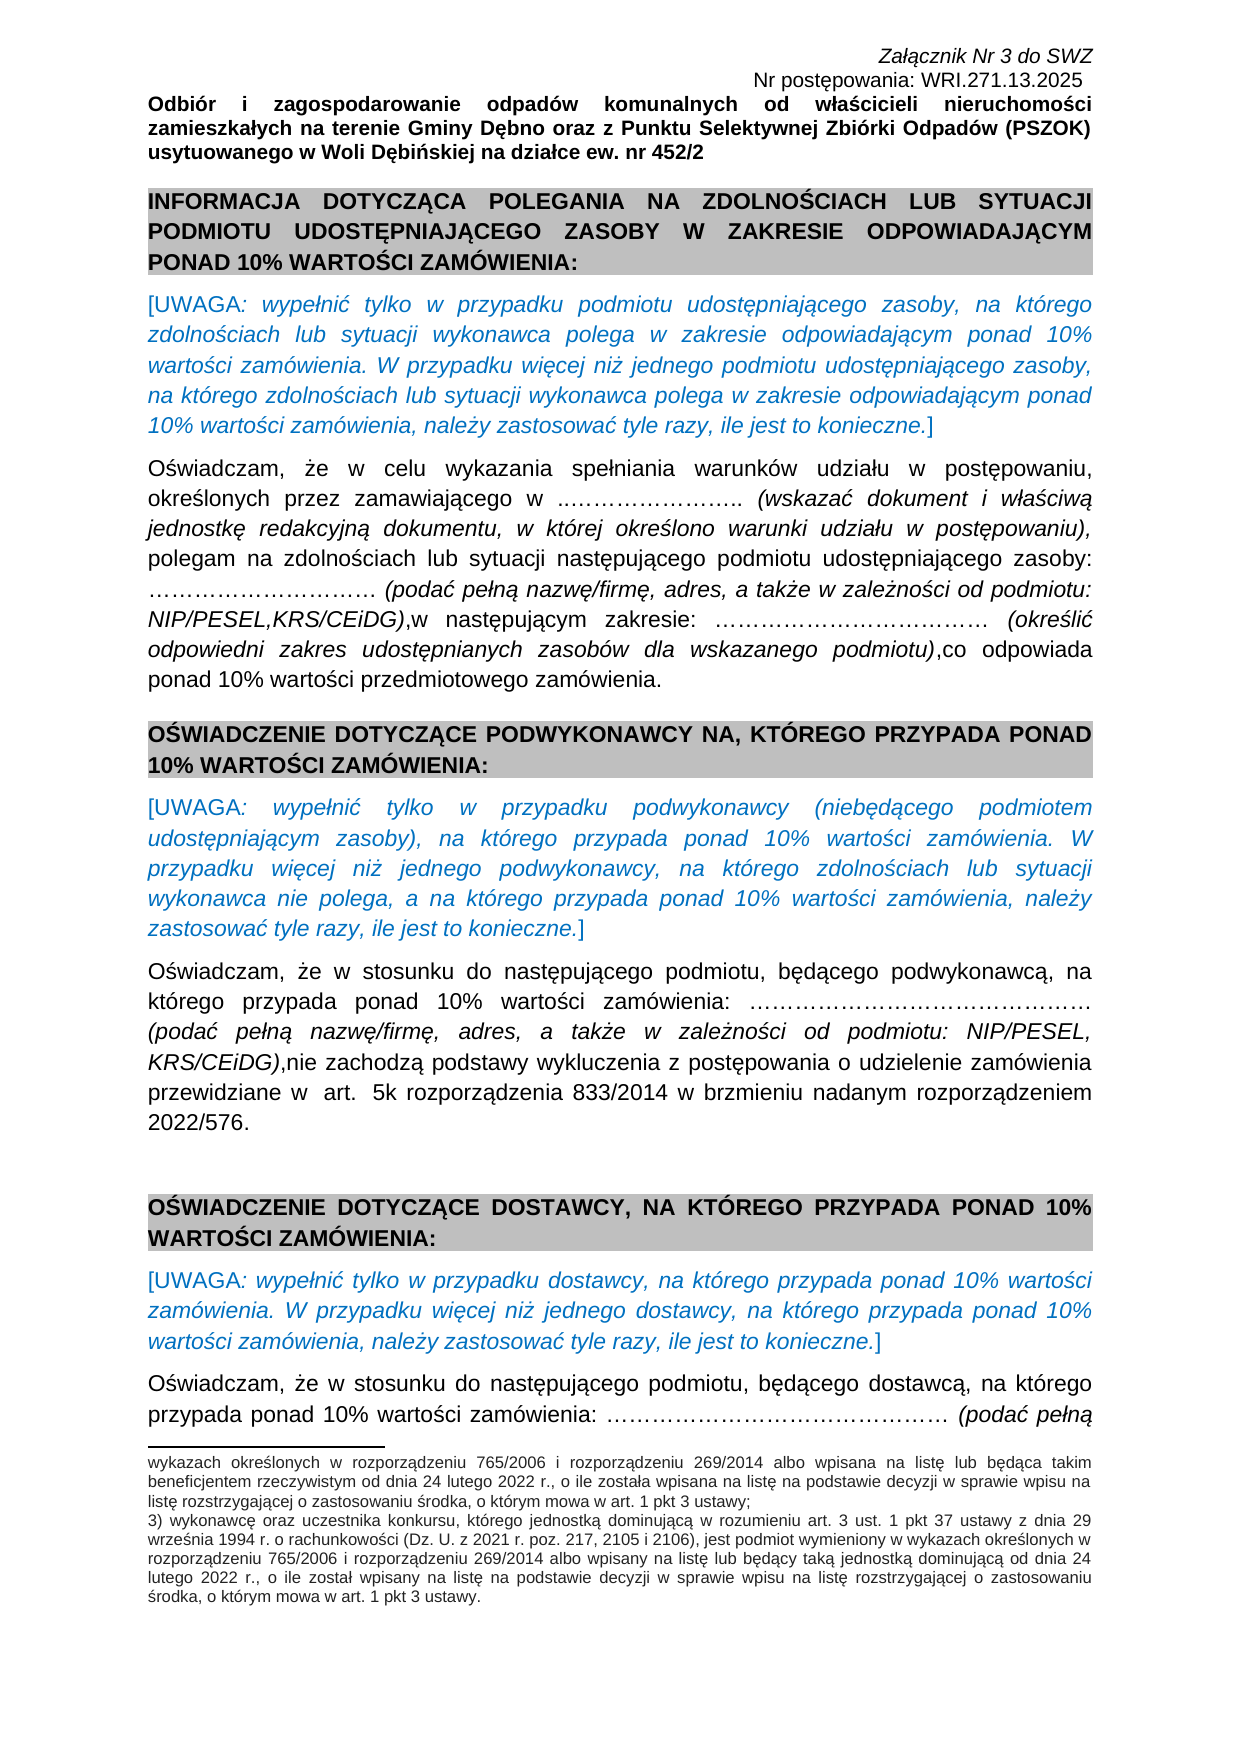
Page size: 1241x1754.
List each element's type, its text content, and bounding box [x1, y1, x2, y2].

text OŚWIADCZENIE DOTYCZĄCE DOSTAWCY, NA KTÓREGO PRZYPADA PONAD 10% WARTOŚCI ZAMÓWIENIA: [148, 1194, 1093, 1251]
text [UWAGA: wypełnić tylko w przypadku podwykonawcy (niebędącego podmiotem udostępniającym zasoby), na którego przypada ponad 10% wartości zamówienia. W przypadku więcej niż jednego podwykonawcy, na którego zdolnościach lub sytuacji wykonawca nie polega, a na którego przypada ponad 10% wartości zamówienia, należy zastosować tyle razy, ile jest to konieczne.] [148, 794, 1093, 942]
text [148, 1370, 1093, 1427]
text [UWAGA: wypełnić tylko w przypadku dostawcy, na którego przypada ponad 10% wartości zamówienia. W przypadku więcej niż jednego dostawcy, na którego przypada ponad 10% wartości zamówienia, należy zastosować tyle razy, ile jest to konieczne.] [148, 1267, 1093, 1354]
text [UWAGA: wypełnić tylko w przypadku podmiotu udostępniającego zasoby, na którego zdolnościach lub sytuacji wykonawca polega w zakresie odpowiadającym ponad 10% wartości zamówienia. W przypadku więcej niż jednego podmiotu udostępniającego zasoby, na którego zdolnościach lub sytuacji wykonawca polega w zakresie odpowiadającym ponad 10% wartości zamówienia, należy zastosować tyle razy, ile jest to konieczne.] [148, 291, 1093, 438]
text INFORMACJA DOTYCZĄCA POLEGANIA NA ZDOLNOŚCIACH LUB SYTUACJI PODMIOTU UDOSTĘPNIAJĄCEGO ZASOBY W ZAKRESIE ODPOWIADAJĄCYM PONAD 10% WARTOŚCI ZAMÓWIENIA: [148, 188, 1093, 275]
text Oświadczam, że w celu wykazania spełniania warunków udziału w postępowaniu, określonych przez zamawiającego w ..………………….. (wskazać dokument i właściwą jednostkę redakcyjną dokumentu, w której określono warunki udziału w postępowaniu), polegam na zdolnościach lub sytuacji następującego podmiotu udostępniającego zasoby: ………………………… (podać pełną nazwę/firmę, adres, a także w zależności od podmiotu: NIP/PESEL,KRS/CEiDG),w następującym zakresie: ……………………………… (określić odpowiedni zakres udostępnianych zasobów dla wskazanego podmiotu),co odpowiada ponad 10% wartości przedmiotowego zamówienia. [148, 455, 1093, 693]
text OŚWIADCZENIE DOTYCZĄCE PODWYKONAWCY NA, KTÓREGO PRZYPADA PONAD 10% WARTOŚCI ZAMÓWIENIA: [148, 721, 1093, 778]
text Oświadczam, że w stosunku do następującego podmiotu, będącego podwykonawcą, na którego przypada ponad 10% wartości zamówienia: ……………………………………… (podać pełną nazwę/firmę, adres, a także w zależności od podmiotu: NIP/PESEL, KRS/CEiDG),nie zachodzą podstawy wykluczenia z postępowania o udzielenie zamówienia przewidziane w art. 5k rozporządzenia 833/2014 w brzmieniu nadanym rozporządzeniem 2022/576. [148, 958, 1093, 1135]
